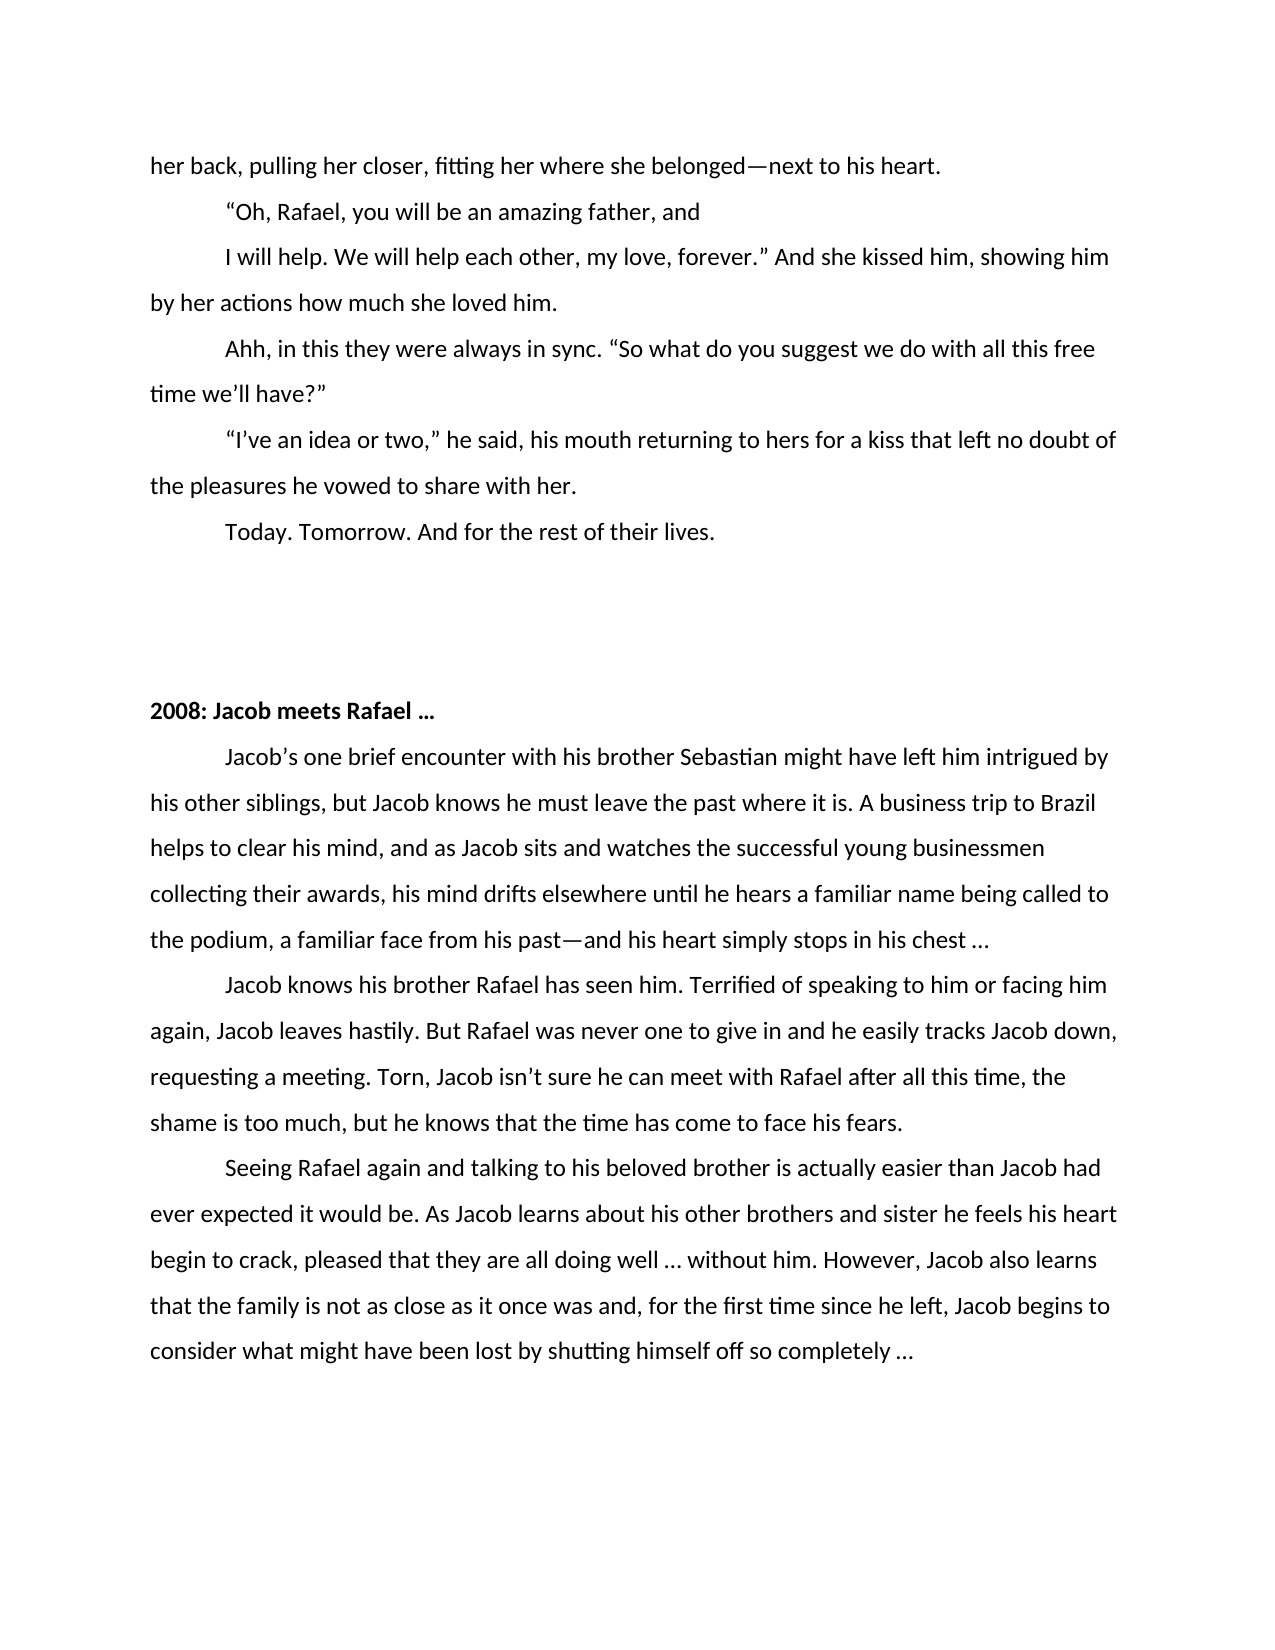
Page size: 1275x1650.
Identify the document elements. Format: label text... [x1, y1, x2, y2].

text Today. Tomorrow. And for the rest of their lives. [150, 516, 1125, 546]
text Seeing Rafael again and talking to his beloved brother is actually easier than Jacob had ever expected it would be. As Jacob learns about his other brothers and sister he feels his heart begin to crack, pleased that they are all doing well … without him. However, Jacob also learns that the family is not as close as it once was and, for the first time since he left, Jacob begins to consider what might have been lost by shutting himself off so completely … [150, 1153, 1125, 1366]
text 2008: Jacob meets Rafael … [150, 695, 1125, 726]
text “Oh, Rafael, you will be an amazing father, and [150, 196, 1125, 226]
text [150, 150, 1125, 181]
text “I’ve an idea or two,” he said, his mouth returning to hers for a kiss that left no doubt of the pleasures he vowed to share with her. [150, 424, 1125, 501]
text Jacob knows his brother Rafael has seen him. Terrified of speaking to him or facing him again, Jacob leaves hastily. But Rafael was never one to give in and he easily tracks Jacob down, requesting a meeting. Torn, Jacob isn’t sure he can meet with Rafael after all this time, the shame is too much, but he knows that the time has come to face his fears. [150, 970, 1125, 1137]
text Ahh, in this they were always in sync. “So what do you suggest we do with all this free time we’ll have?” [150, 333, 1125, 409]
text I will help. We will help each other, my love, forever.” And she kissed him, showing him by her actions how much she loved him. [150, 241, 1125, 318]
text Jacob’s one brief encounter with his brother Sebastian might have left him intrigued by his other siblings, but Jacob knows he must leave the past where it is. A business trip to Brazil helps to clear his mind, and as Jacob sits and watches the successful young businessmen collecting their awards, his mind drifts elsewhere until he hears a familiar name being called to the podium, a familiar face from his past—and his heart simply stops in his chest … [150, 741, 1125, 954]
